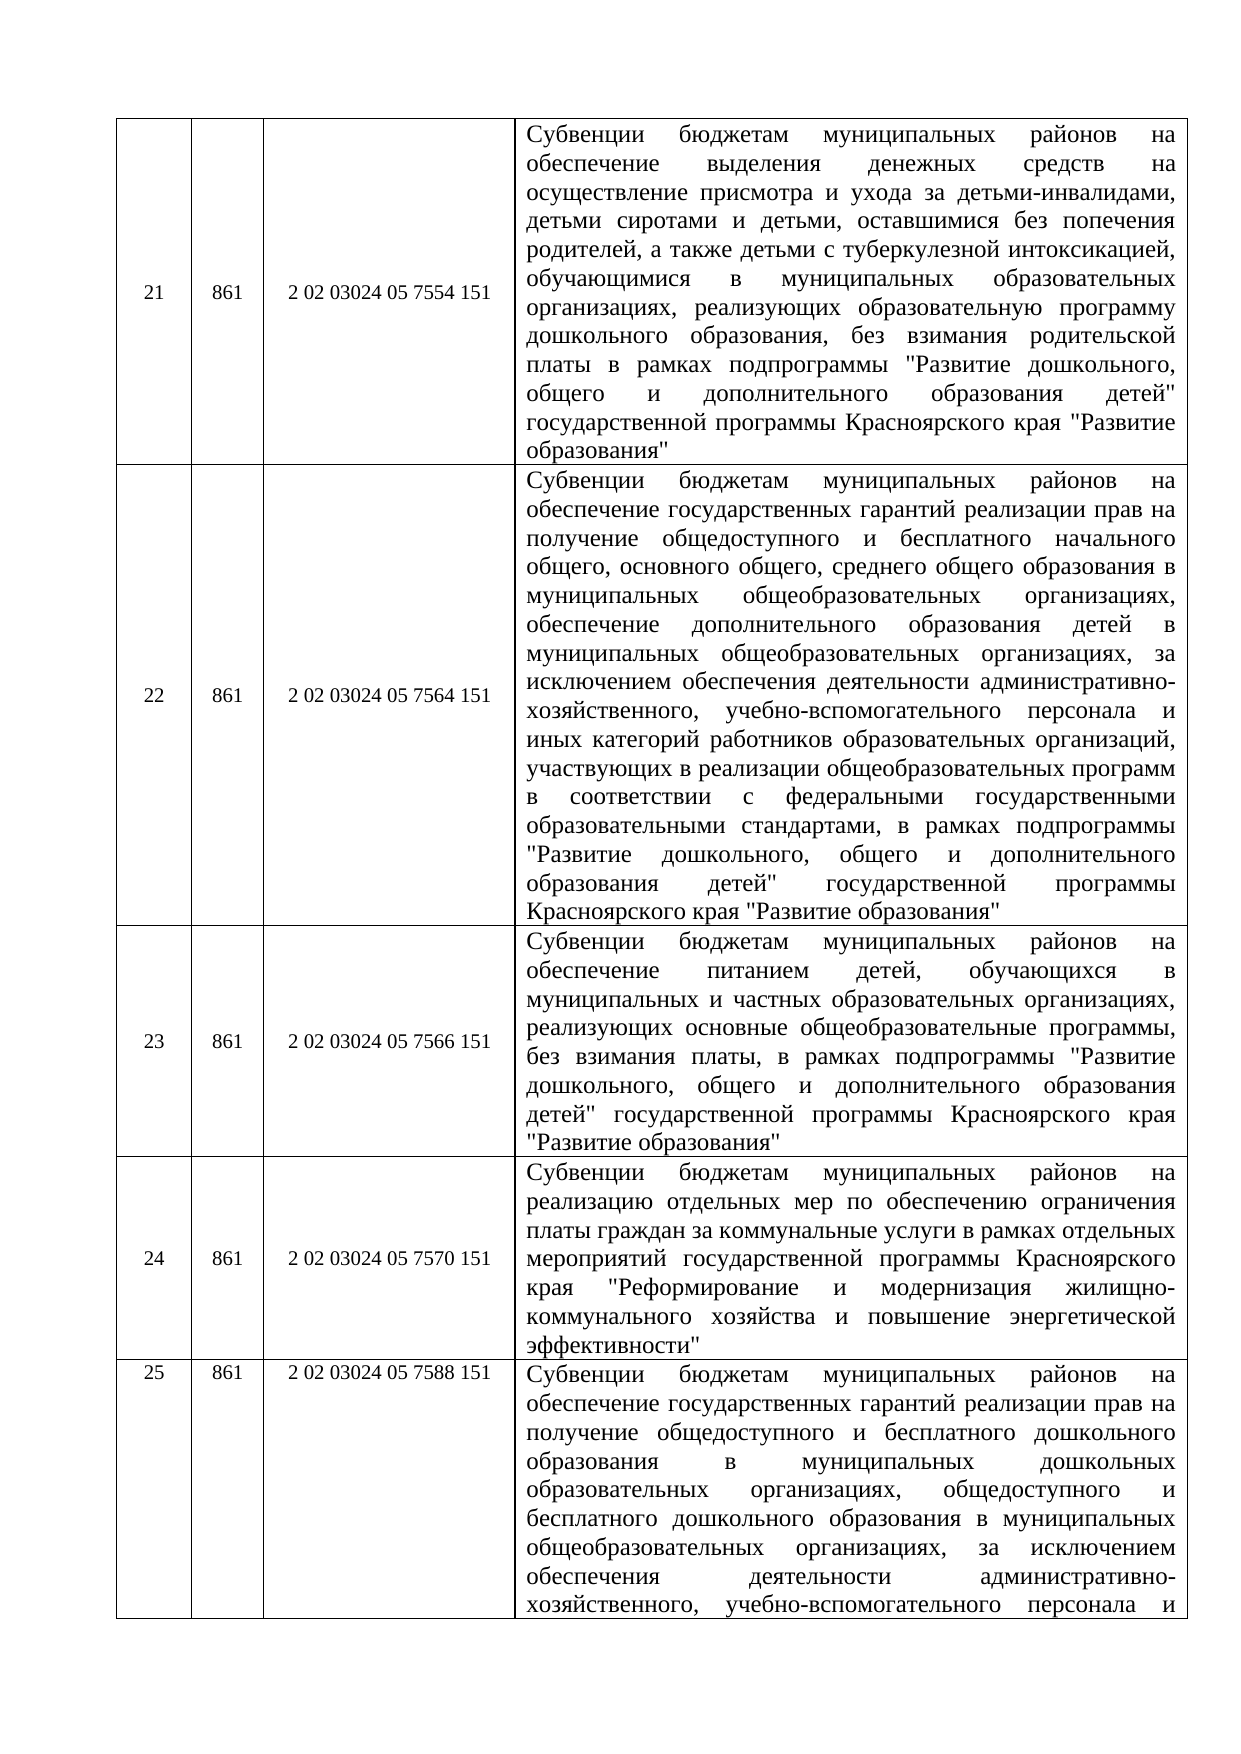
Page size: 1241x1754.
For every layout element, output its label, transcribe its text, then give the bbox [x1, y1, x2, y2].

table_cell 23 [117, 926, 191, 1156]
table_cell 861 [192, 926, 263, 1156]
table_cell 25 [117, 1360, 191, 1618]
table_cell 22 [117, 465, 191, 925]
table_cell Субвенции бюджетам муниципальных районов на обеспечение государственных гарантий реализации прав на получение общедоступного и бесплатного начального общего, основного общего, среднего общего образования в муниципальных общеобразовательных организациях, обеспечение дополнительного образования детей в муниципальных общеобразовательных организациях, за исключением обеспечения деятельности административно-хозяйственного, учебно-вспомогательного персонала и иных категорий работников образовательных организаций, участвующих в реализации общеобразовательных программ в соответствии с федеральными государственными образовательными стандартами, в рамках подпрограммы "Развитие дошкольного, общего и дополнительного образования детей" государственной программы Красноярского края "Развитие образования" [516, 465, 1187, 925]
table_cell 2 02 03024 05 7570 151 [264, 1157, 514, 1358]
table_cell 861 [192, 465, 263, 925]
table_cell 2 02 03024 05 7564 151 [264, 465, 514, 925]
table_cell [516, 1360, 1187, 1618]
table_cell 861 [192, 1360, 263, 1618]
table_cell Субвенции бюджетам муниципальных районов на обеспечение выделения денежных средств на осуществление присмотра и ухода за детьми-инвалидами, детьми сиротами и детьми, оставшимися без попечения родителей, а также детьми с туберкулезной интоксикацией, обучающимися в муниципальных образовательных организациях, реализующих образовательную программу дошкольного образования, без взимания родительской платы в рамках подпрограммы "Развитие дошкольного, общего и дополнительного образования детей" государственной программы Красноярского края "Развитие образования" [516, 119, 1187, 464]
table_cell 861 [192, 1157, 263, 1358]
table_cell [264, 1360, 514, 1618]
table_cell 24 [117, 1157, 191, 1358]
table_cell 21 [117, 119, 191, 464]
table_cell Субвенции бюджетам муниципальных районов на реализацию отдельных мер по обеспечению ограничения платы граждан за коммунальные услуги в рамках отдельных мероприятий государственной программы Красноярского края "Реформирование и модернизация жилищно-коммунального хозяйства и повышение энергетической эффективности" [516, 1157, 1187, 1358]
table_cell Субвенции бюджетам муниципальных районов на обеспечение питанием детей, обучающихся в муниципальных и частных образовательных организациях, реализующих основные общеобразовательные программы, без взимания платы, в рамках подпрограммы "Развитие дошкольного, общего и дополнительного образования детей" государственной программы Красноярского края "Развитие образования" [516, 926, 1187, 1156]
table_cell 2 02 03024 05 7566 151 [264, 926, 514, 1156]
table_cell 861 [192, 119, 263, 464]
table_cell 2 02 03024 05 7554 151 [264, 119, 514, 464]
